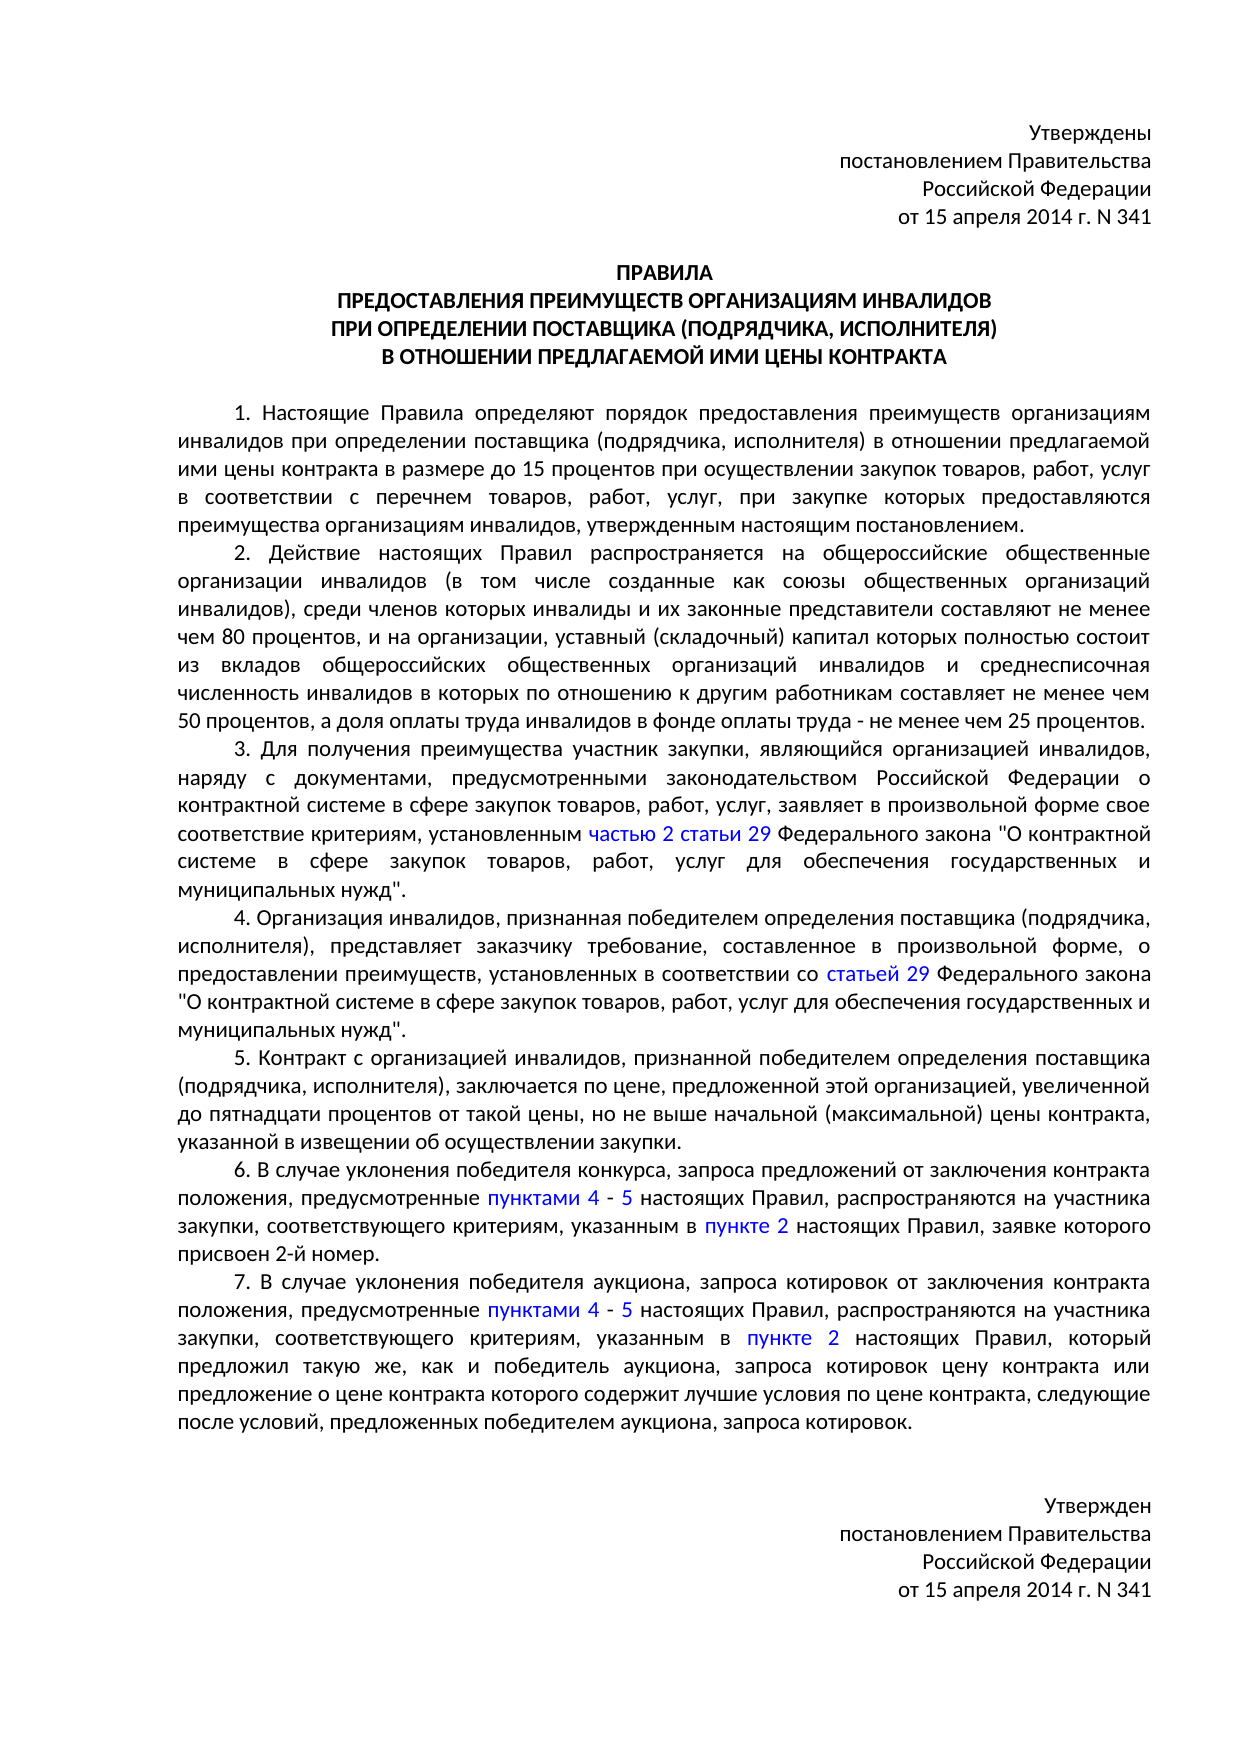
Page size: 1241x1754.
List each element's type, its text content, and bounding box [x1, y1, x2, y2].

text постановлением Правительства [177, 146, 1152, 174]
text Утверждены [177, 118, 1152, 146]
text В ОТНОШЕНИИ ПРЕДЛАГАЕМОЙ ИМИ ЦЕНЫ КОНТРАКТА [177, 342, 1152, 370]
text Российской Федерации [177, 174, 1152, 202]
text 4. Организация инвалидов, признанная победителем определения поставщика (подрядчика, исполнителя), представляет заказчику требование, составленное в произвольной форме, о предоставлении преимуществ, установленных в соответствии со статьей 29 Федерального закона "О контрактной системе в сфере закупок товаров, работ, услуг для обеспечения государственных и муниципальных нужд". [177, 903, 1152, 1043]
text 5. Контракт с организацией инвалидов, признанной победителем определения поставщика (подрядчика, исполнителя), заключается по цене, предложенной этой организацией, увеличенной до пятнадцати процентов от такой цены, но не выше начальной (максимальной) цены контракта, указанной в извещении об осуществлении закупки. [177, 1043, 1152, 1155]
text 2. Действие настоящих Правил распространяется на общероссийские общественные организации инвалидов (в том числе созданные как союзы общественных организаций инвалидов), среди членов которых инвалиды и их законные представители составляют не менее чем 80 процентов, и на организации, уставный (складочный) капитал которых полностью состоит из вкладов общероссийских общественных организаций инвалидов и среднесписочная численность инвалидов в которых по отношению к другим работникам составляет не менее чем 50 процентов, а доля оплаты труда инвалидов в фонде оплаты труда - не менее чем 25 процентов. [177, 538, 1152, 734]
text 7. В случае уклонения победителя аукциона, запроса котировок от заключения контракта положения, предусмотренные пунктами 4 - 5 настоящих Правил, распространяются на участника закупки, соответствующего критериям, указанным в пункте 2 настоящих Правил, который предложил такую же, как и победитель аукциона, запроса котировок цену контракта или предложение о цене контракта которого содержит лучшие условия по цене контракта, следующие после условий, предложенных победителем аукциона, запроса котировок. [177, 1267, 1152, 1435]
text от 15 апреля 2014 г. N 341 [177, 202, 1152, 230]
text от 15 апреля 2014 г. N 341 [177, 1575, 1152, 1603]
text 3. Для получения преимущества участник закупки, являющийся организацией инвалидов, наряду с документами, предусмотренными законодательством Российской Федерации о контрактной системе в сфере закупок товаров, работ, услуг, заявляет в произвольной форме свое соответствие критериям, установленным частью 2 статьи 29 Федерального закона "О контрактной системе в сфере закупок товаров, работ, услуг для обеспечения государственных и муниципальных нужд". [177, 734, 1152, 903]
text постановлением Правительства [177, 1519, 1152, 1547]
text ПРИ ОПРЕДЕЛЕНИИ ПОСТАВЩИКА (ПОДРЯДЧИКА, ИСПОЛНИТЕЛЯ) [177, 314, 1152, 342]
text ПРЕДОСТАВЛЕНИЯ ПРЕИМУЩЕСТВ ОРГАНИЗАЦИЯМ ИНВАЛИДОВ [177, 286, 1152, 314]
text Российской Федерации [177, 1547, 1152, 1575]
text ПРАВИЛА [177, 258, 1152, 286]
text Утвержден [177, 1491, 1152, 1519]
text 1. Настоящие Правила определяют порядок предоставления преимуществ организациям инвалидов при определении поставщика (подрядчика, исполнителя) в отношении предлагаемой ими цены контракта в размере до 15 процентов при осуществлении закупок товаров, работ, услуг в соответствии с перечнем товаров, работ, услуг, при закупке которых предоставляются преимущества организациям инвалидов, утвержденным настоящим постановлением. [177, 398, 1152, 538]
text 6. В случае уклонения победителя конкурса, запроса предложений от заключения контракта положения, предусмотренные пунктами 4 - 5 настоящих Правил, распространяются на участника закупки, соответствующего критериям, указанным в пункте 2 настоящих Правил, заявке которого присвоен 2-й номер. [177, 1155, 1152, 1267]
